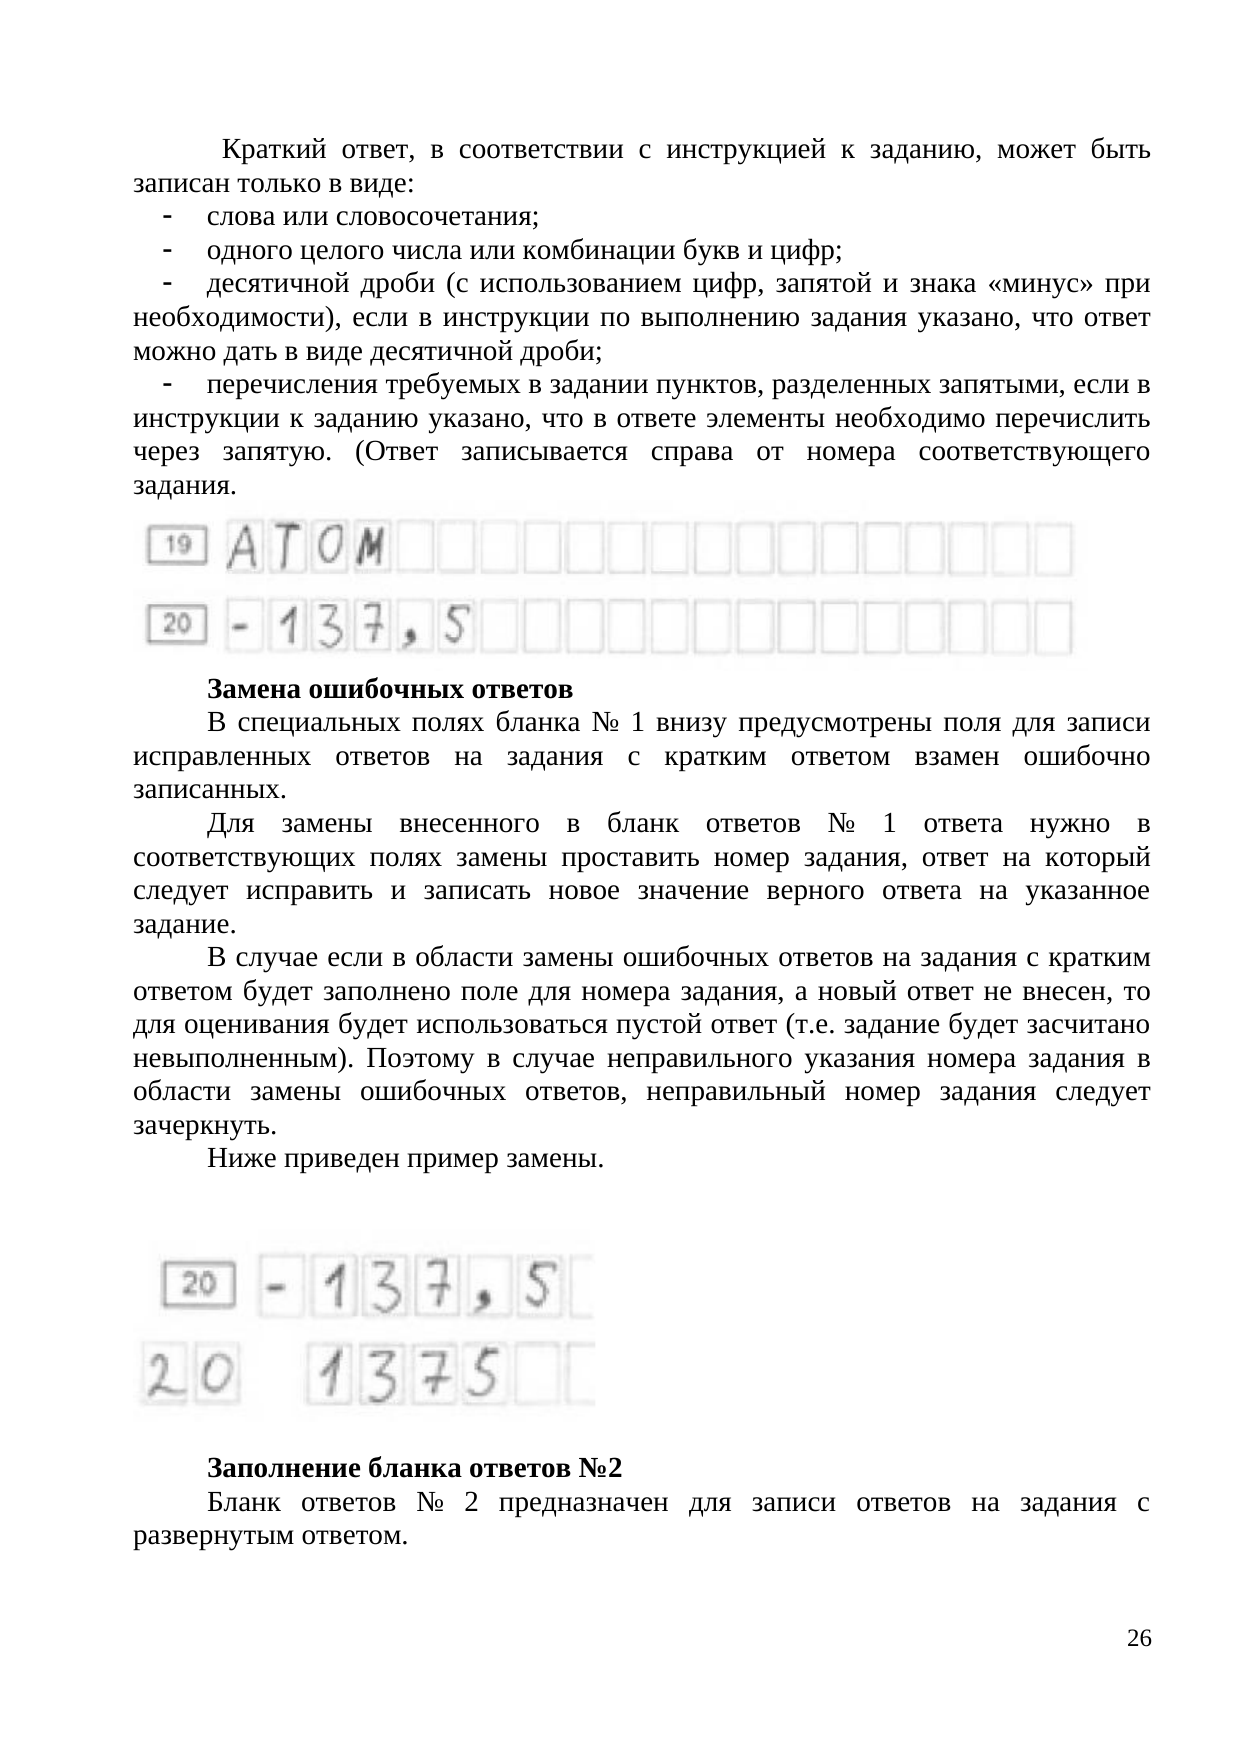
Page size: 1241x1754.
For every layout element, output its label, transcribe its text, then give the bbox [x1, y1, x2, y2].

text Заполнение бланка ответов №2 [133, 1450, 1152, 1484]
text Ниже приведен пример замены. [133, 1141, 1152, 1174]
list десятичной дроби (с использованием цифр, запятой и знака «минус» при необходимости), если в инструкции по выполнению задания указано, что ответ можно дать в виде десятичной дроби; [133, 266, 1152, 366]
list одного целого числа или комбинации букв и цифр; [133, 232, 1152, 266]
list слова или словосочетания; [133, 198, 1152, 232]
text Для замены внесенного в бланк ответов № 1 ответа нужно в соответствующих полях замены проставить номер задания, ответ на который следует исправить и записать новое значение верного ответа на указанное задание. [133, 805, 1152, 939]
text В специальных полях бланка № 1 внизу предусмотрены поля для записи исправленных ответов на задания с кратким ответом взамен ошибочно записанных. [133, 704, 1152, 805]
list перечисления требуемых в задании пунктов, разделенных запятыми, если в инструкции к заданию указано, что в ответе элементы необходимо перечислить через запятую. (Ответ записывается справа от номера соответствующего задания. [133, 366, 1152, 501]
text Краткий ответ, в соответствии с инструкцией к заданию, может быть записан только в виде: [133, 131, 1152, 198]
text В случае если в области замены ошибочных ответов на задания с кратким ответом будет заполнено поле для номера задания, а новый ответ не внесен, то для оценивания будет использоваться пустой ответ (т.е. задание будет засчитано невыполненным). Поэтому в случае неправильного указания номера задания в области замены ошибочных ответов, неправильный номер задания следует зачеркнуть. [133, 939, 1152, 1141]
text Бланк ответов № 2 предназначен для записи ответов на задания с развернутым ответом. [133, 1484, 1152, 1551]
text Замена ошибочных ответов [133, 671, 1152, 704]
